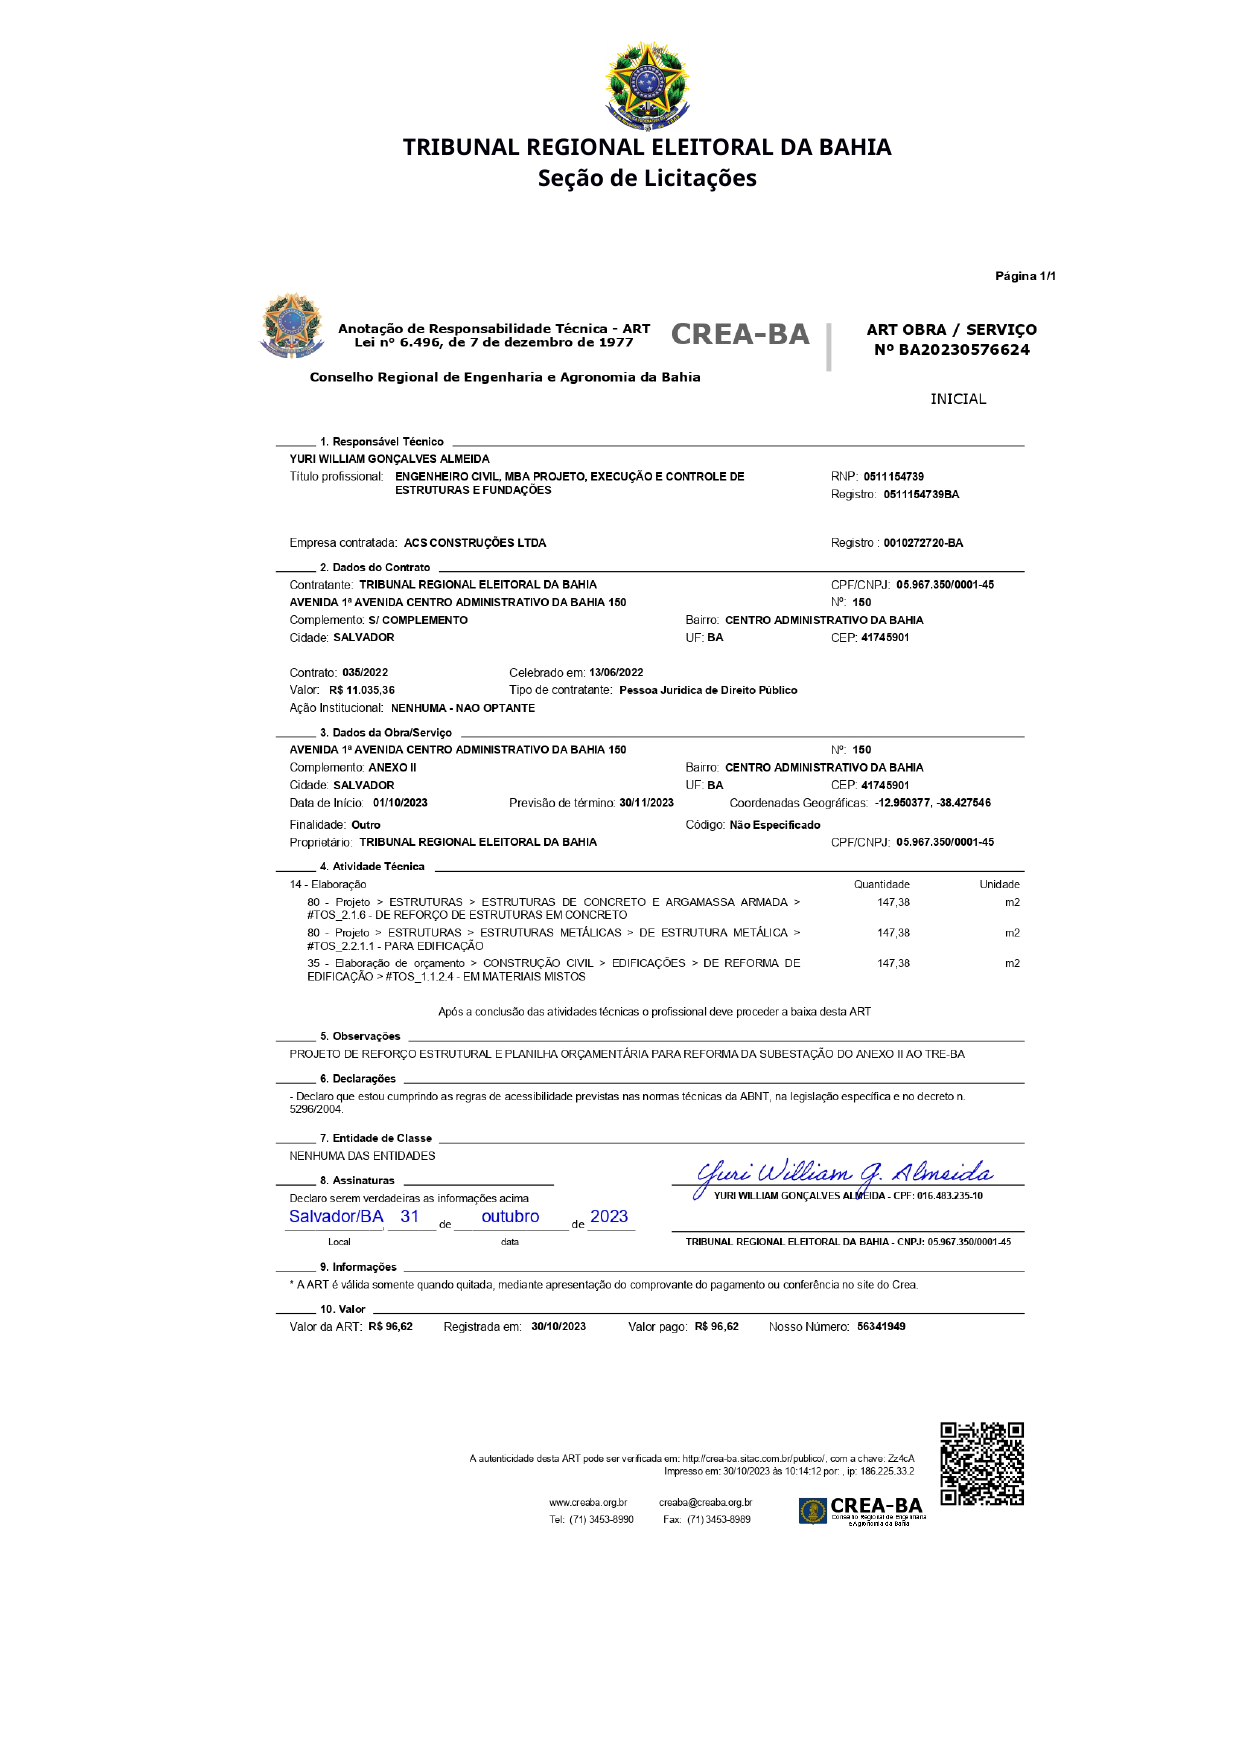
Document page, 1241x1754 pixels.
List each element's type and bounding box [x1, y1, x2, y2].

picture [188, 248, 1112, 1553]
